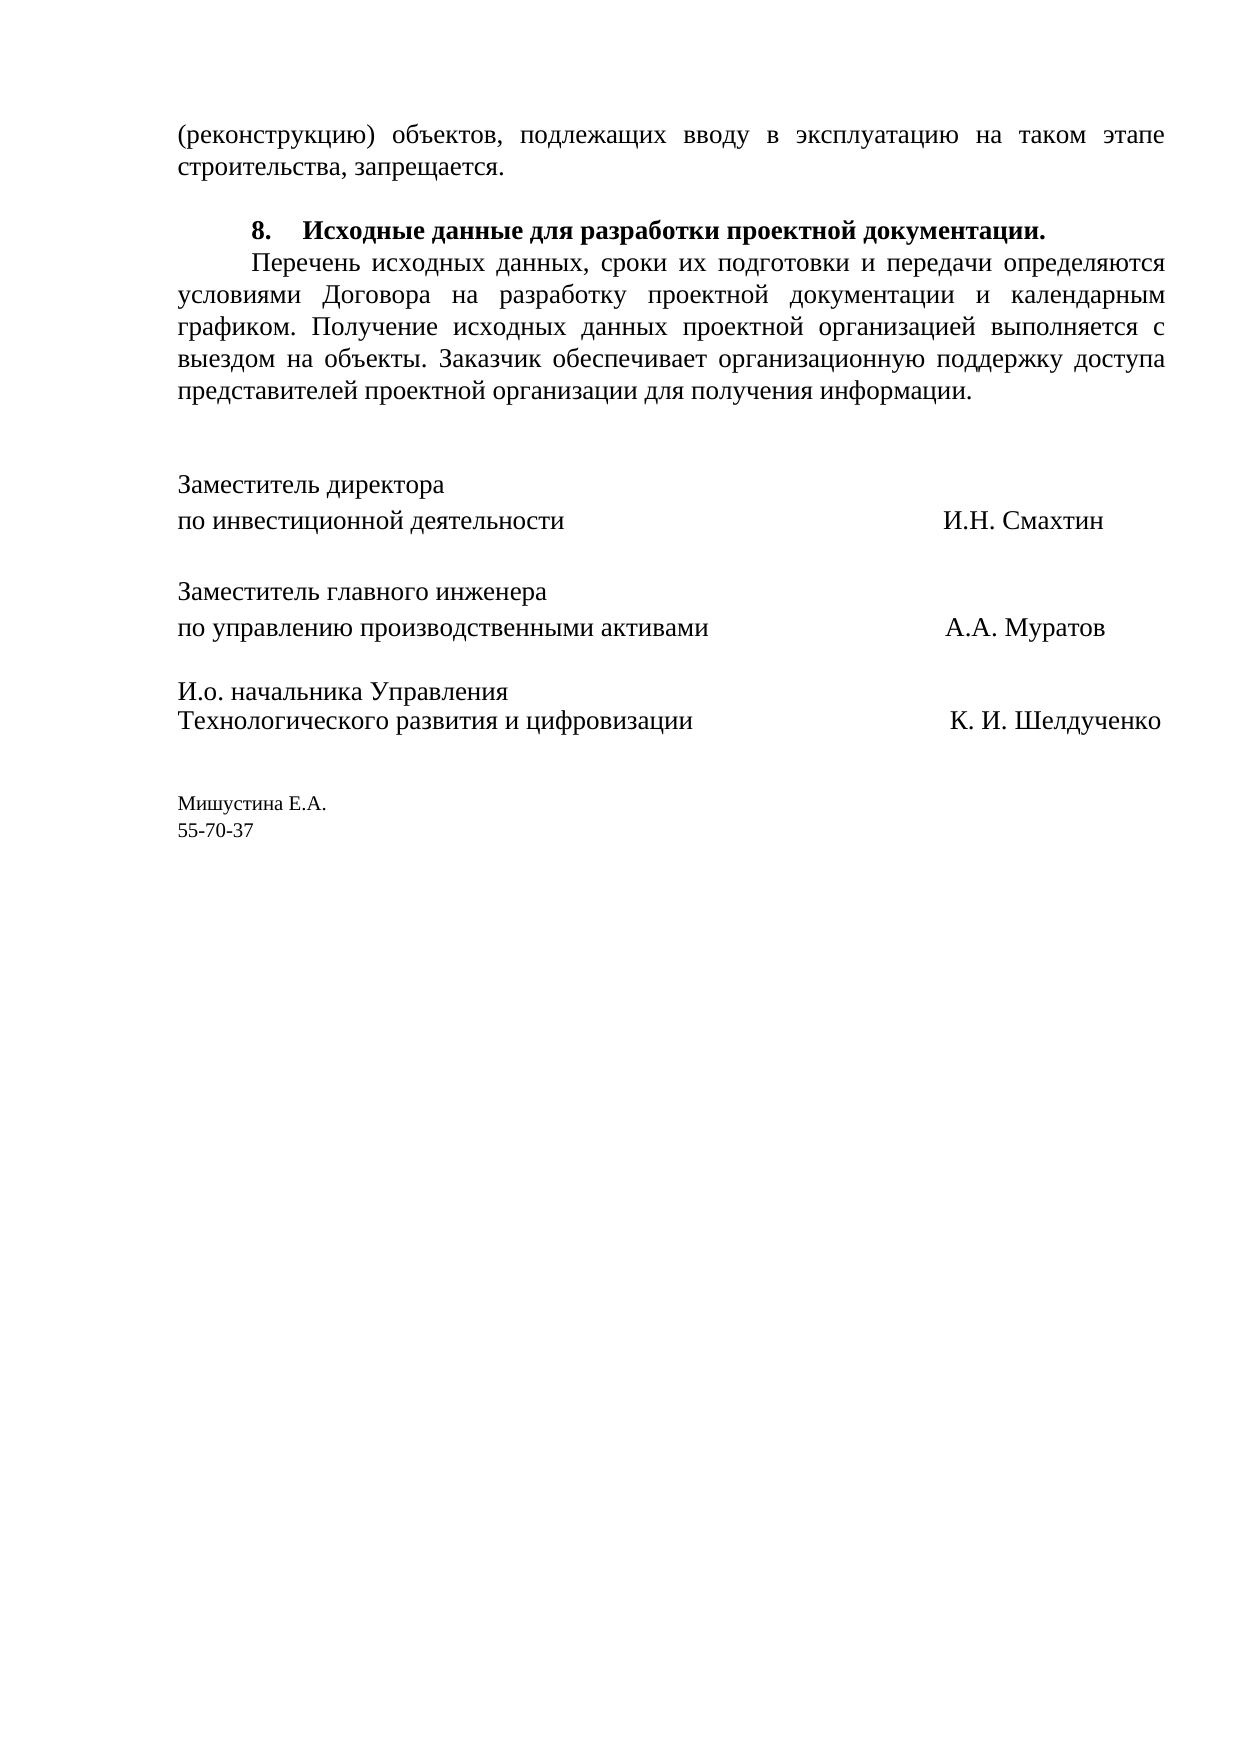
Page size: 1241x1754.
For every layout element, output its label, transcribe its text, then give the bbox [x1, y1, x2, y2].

text Перечень исходных данных, сроки их подготовки и передачи определяются условиями Договора на разработку проектной документации и календарным графиком. Получение исходных данных проектной организацией выполняется с выездом на объекты. Заказчик обеспечивает организационную поддержку доступа представителей проектной организации для получения информации. [177, 246, 1166, 405]
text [177, 118, 1166, 181]
text 55-70-37 [177, 818, 1166, 842]
text по управлению производственными активами А.А. Муратов [177, 611, 1166, 642]
text 8. Исходные данные для разработки проектной документации. [177, 214, 1166, 245]
text Заместитель главного инженера [177, 575, 1166, 607]
text Заместитель директора [177, 468, 1166, 499]
text Технологического развития и цифровизации К. И. Шелдученко [177, 706, 1166, 736]
text И.о. начальника Управления [177, 676, 1166, 706]
text Мишустина Е.А. [177, 791, 1166, 815]
text по инвестиционной деятельности И.Н. Смахтин [177, 504, 1166, 535]
